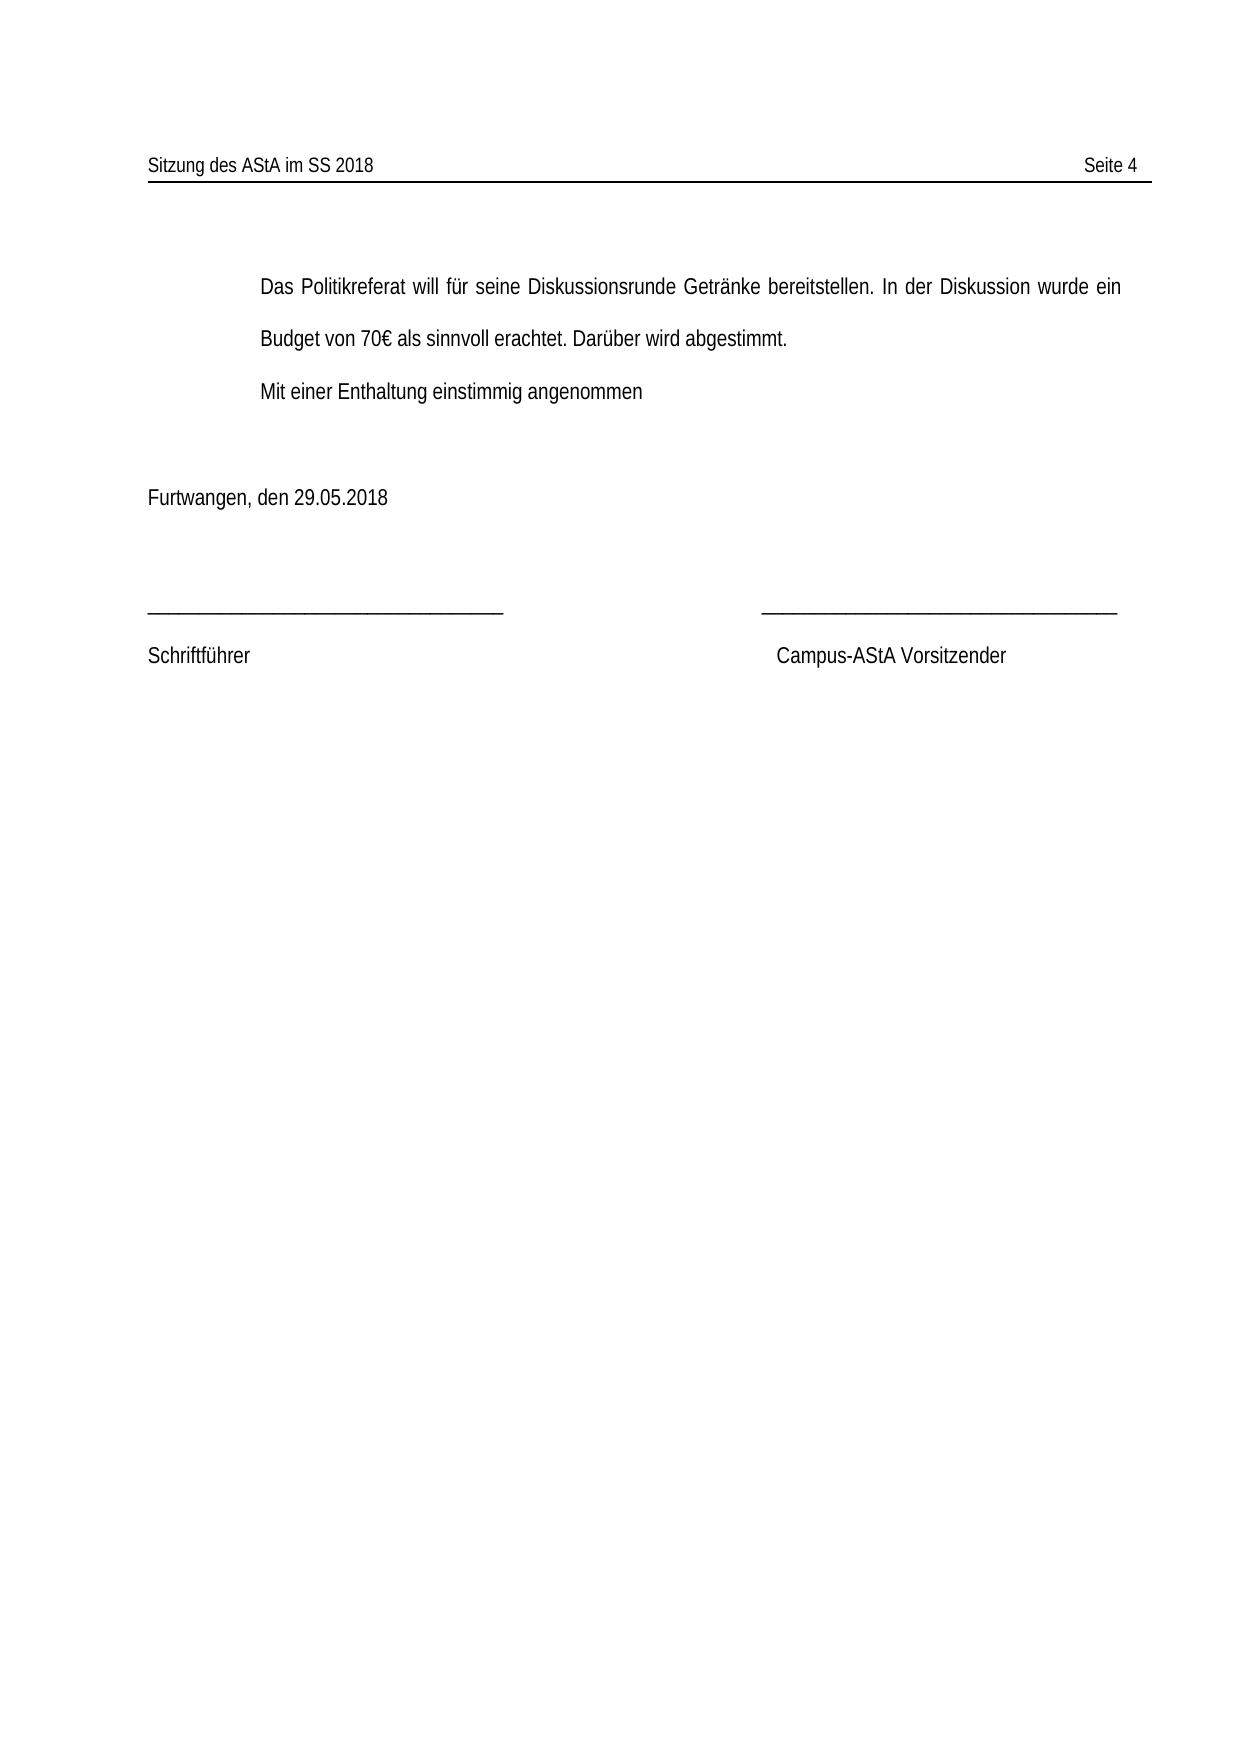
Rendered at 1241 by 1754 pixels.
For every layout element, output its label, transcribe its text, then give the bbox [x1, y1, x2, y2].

text Mit einer Enthaltung einstimmig angenommen [260, 378, 1122, 404]
text Das Politikreferat will für seine Diskussionsrunde Getränke bereitstellen. In der Diskussion wurde ein Budget von 70€ als sinnvoll erachtet. Darüber wird abgestimmt. [260, 273, 1122, 352]
text Furtwangen, den 29.05.2018 [148, 483, 1122, 510]
text __________________________________ __________________________________ Schriftführer Campus-AStA Vorsitzender [148, 589, 1122, 668]
